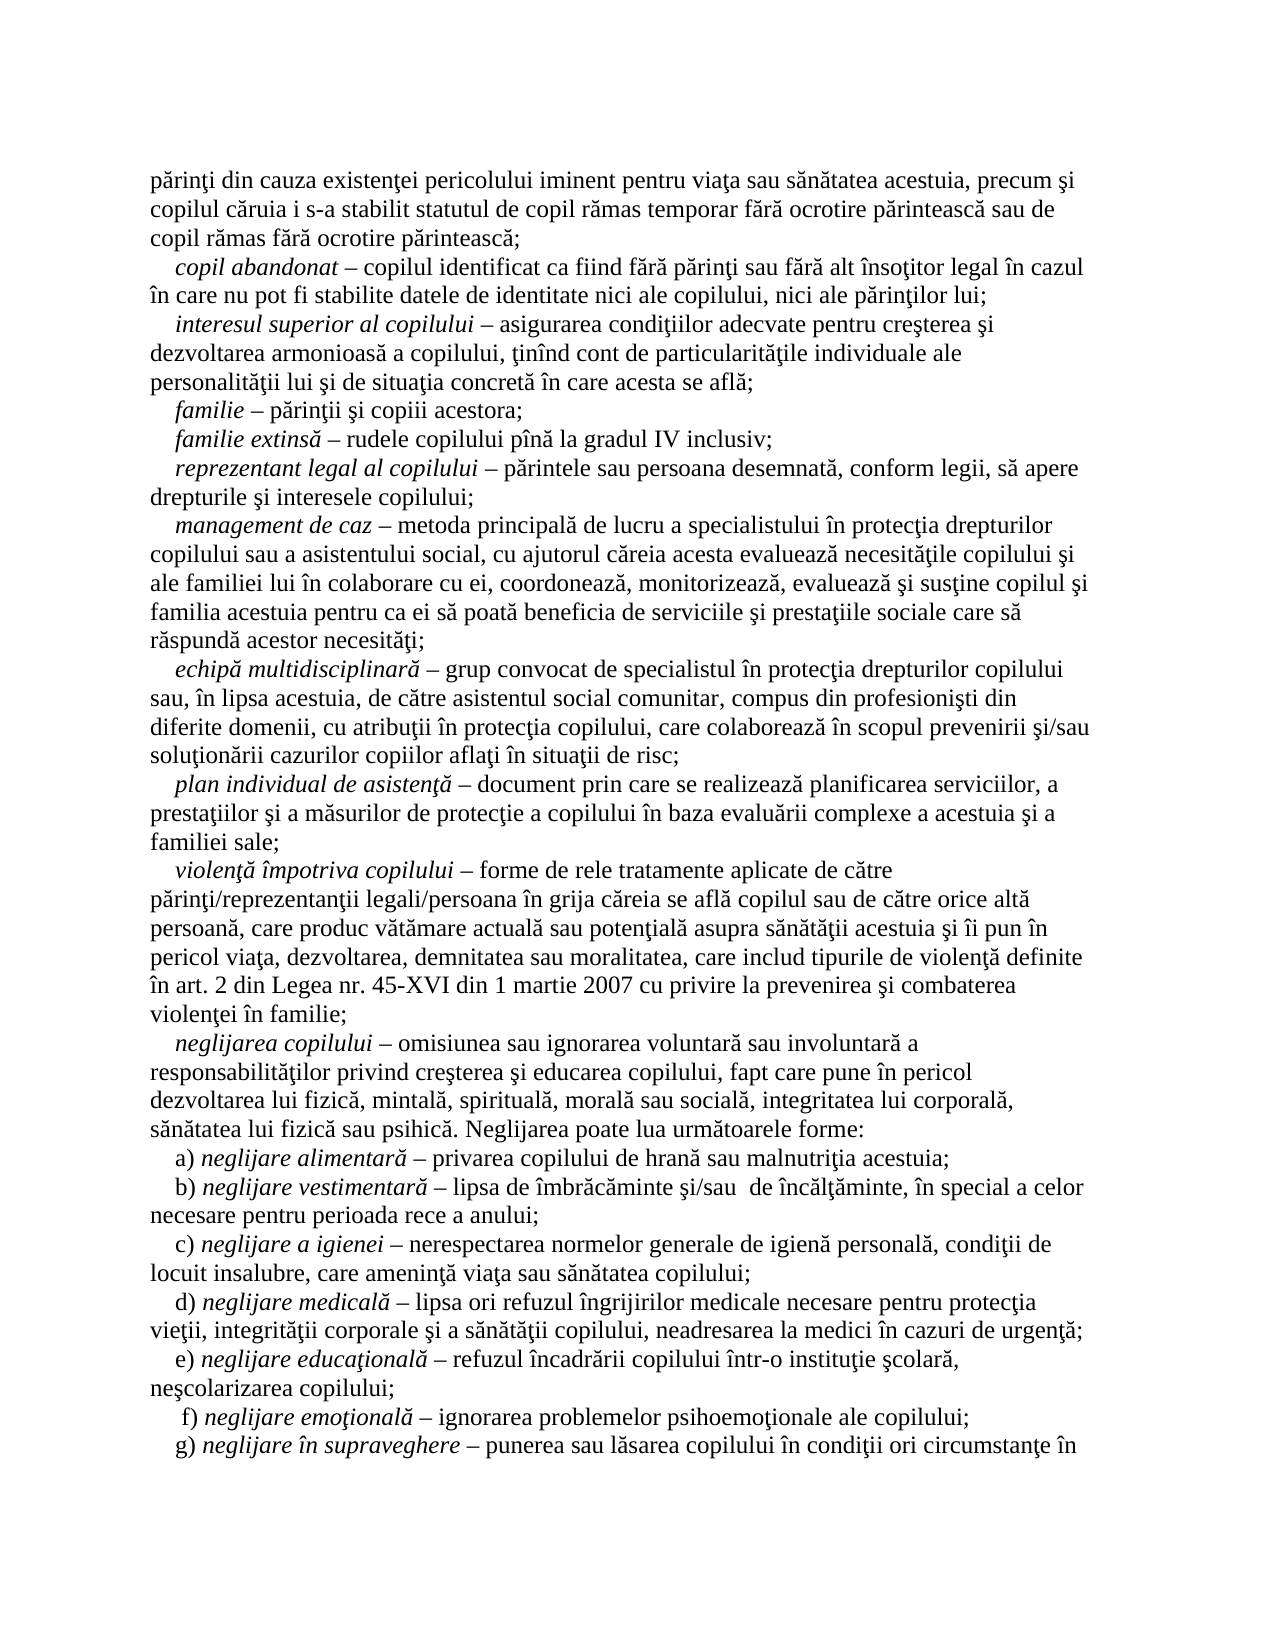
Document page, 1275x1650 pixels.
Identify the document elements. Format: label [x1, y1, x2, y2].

table_cell [134, 150, 1109, 1475]
